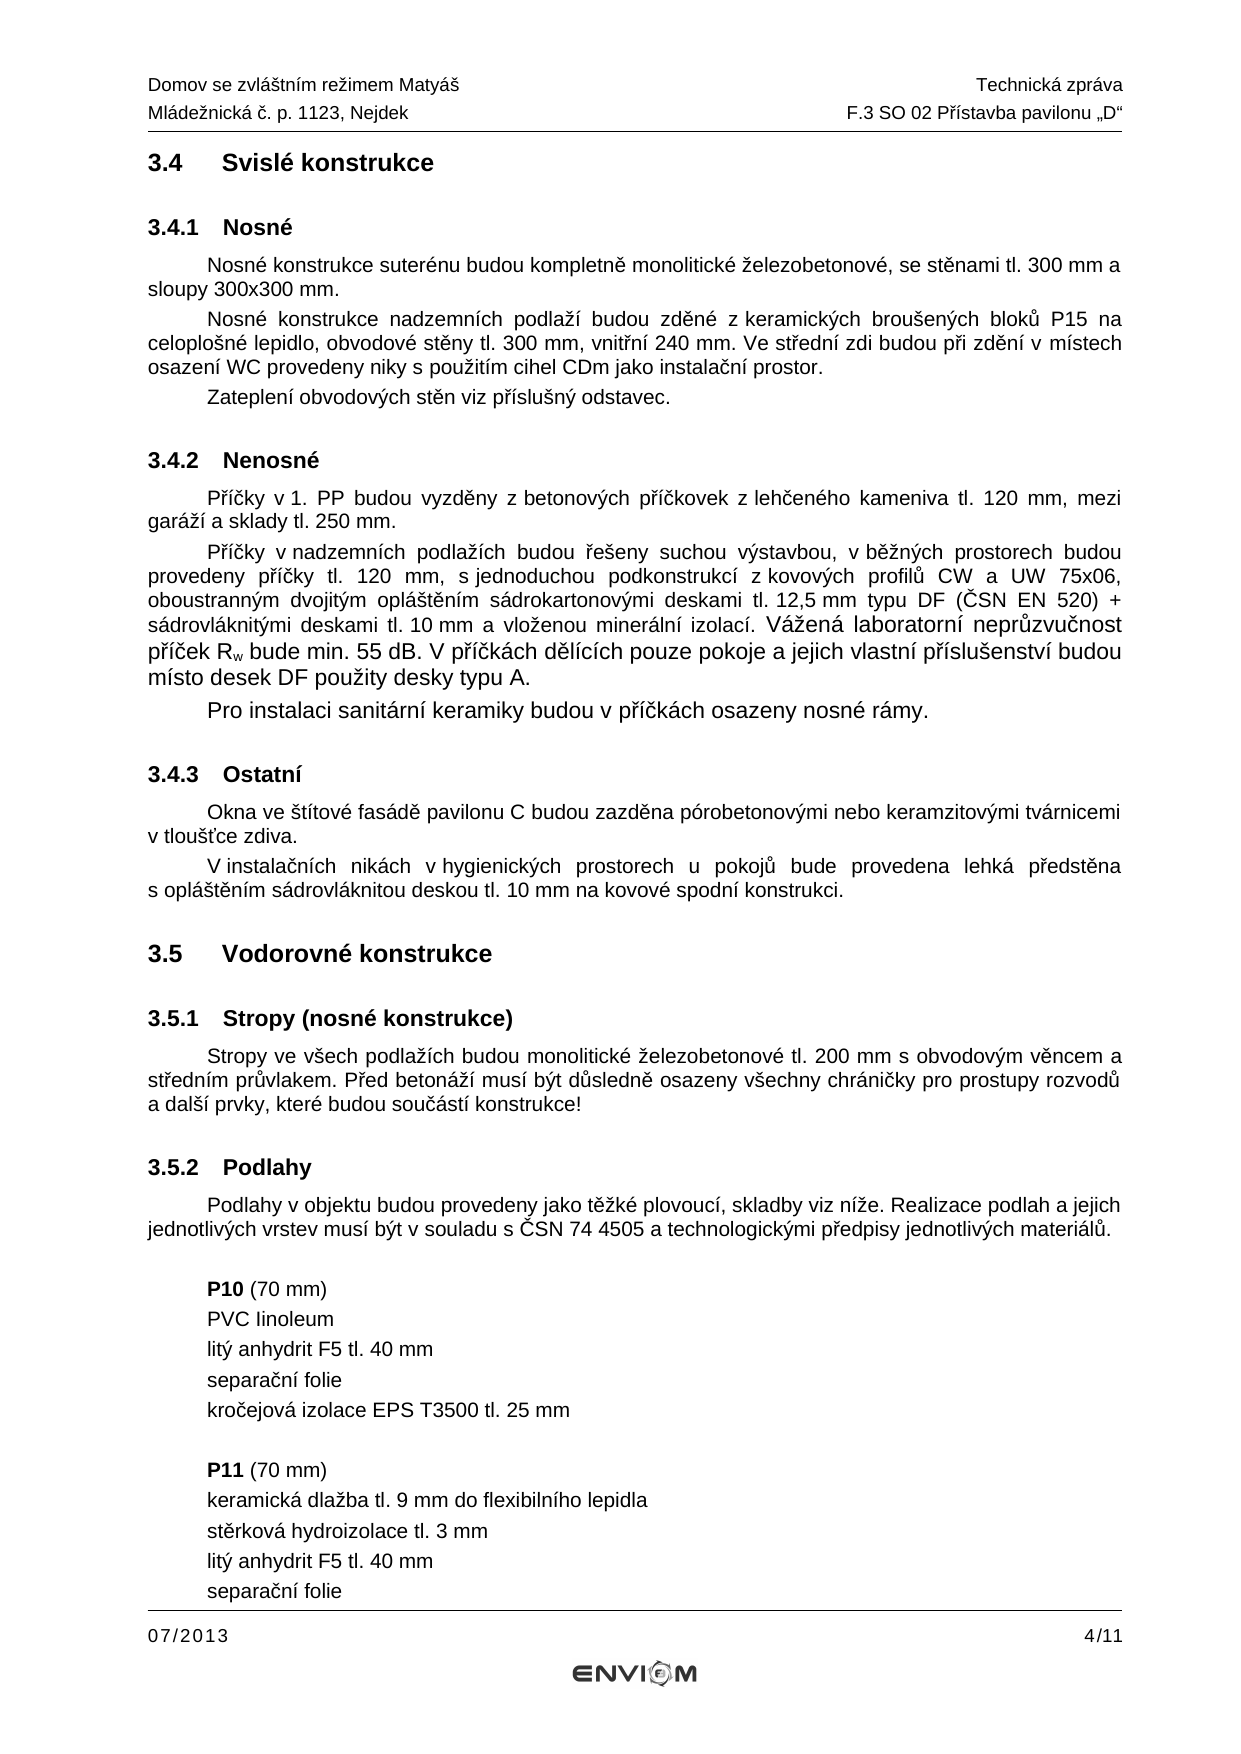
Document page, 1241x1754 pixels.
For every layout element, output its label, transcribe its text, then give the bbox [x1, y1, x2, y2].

text Nosné konstrukce nadzemních podlaží budou zděné z keramických broušených bloků P15 na celoplošné lepidlo, obvodové stěny tl. 300 mm, vnitřní 240 mm. Ve střední zdi budou při zdění v místech osazení WC provedeny niky s použitím cihel CDm jako instalační prostor. [148, 307, 1122, 379]
text P11 (70 mm) [148, 1458, 1122, 1482]
text V instalačních nikách v hygienických prostorech u pokojů bude provedena lehká předstěna s opláštěním sádrovláknitou deskou tl. 10 mm na kovové spodní konstrukci. [148, 854, 1122, 902]
text Pro instalaci sanitární keramiky budou v příčkách osazeny nosné rámy. [148, 697, 1122, 723]
picture [572, 1658, 698, 1689]
text kročejová izolace EPS T3500 tl. 25 mm [148, 1398, 1122, 1422]
text Nosné konstrukce suterénu budou kompletně monolitické železobetonové, se stěnami tl. 300 mm a sloupy 300x300 mm. [148, 253, 1122, 301]
subtitle Nosné [148, 214, 1122, 240]
text separační folie [148, 1367, 1122, 1391]
text litý anhydrit F5 tl. 40 mm [148, 1549, 1122, 1573]
subtitle Nenosné [148, 447, 1122, 473]
text Stropy ve všech podlažích budou monolitické železobetonové tl. 200 mm s obvodovým věncem a středním průvlakem. Před betonáží musí být důsledně osazeny všechny chráničky pro prostupy rozvodů a další prvky, které budou součástí konstrukce! [148, 1044, 1122, 1116]
text Zateplení obvodových stěn viz příslušný odstavec. [148, 385, 1122, 409]
text Příčky v 1. PP budou vyzděny z betonových příčkovek z lehčeného kameniva tl. 120 mm, mezi garáží a sklady tl. 250 mm. [148, 485, 1122, 533]
subtitle Ostatní [148, 761, 1122, 787]
text keramická dlažba tl. 9 mm do flexibilního lepidla [148, 1488, 1122, 1512]
subtitle Svislé konstrukce [148, 148, 1122, 176]
text litý anhydrit F5 tl. 40 mm [148, 1337, 1122, 1361]
text Podlahy v objektu budou provedeny jako těžké plovoucí, skladby viz níže. Realizace podlah a jejich jednotlivých vrstev musí být v souladu s ČSN 74 4505 a technologickými předpisy jednotlivých materiálů. [148, 1192, 1122, 1240]
text Příčky v nadzemních podlažích budou řešeny suchou výstavbou, v běžných prostorech budou provedeny příčky tl. 120 mm, s jednoduchou podkonstrukcí z kovových profilů CW a UW 75x06, oboustranným dvojitým opláštěním sádrokartonovými deskami tl. 12,5 mm typu DF (ČSN EN 520) + sádrovláknitými deskami tl. 10 mm a vloženou minerální izolací. Vážená laboratorní neprůzvučnost příček Rw bude min. 55 dB. V příčkách dělících pouze pokoje a jejich vlastní příslušenství budou místo desek DF použity desky typu A. [148, 539, 1122, 691]
text separační folie [148, 1579, 1122, 1603]
text Okna ve štítové fasádě pavilonu C budou zazděna pórobetonovými nebo keramzitovými tvárnicemi v tloušťce zdiva. [148, 799, 1122, 847]
subtitle Stropy (nosné konstrukce) [148, 1005, 1122, 1032]
text P10 (70 mm) [148, 1277, 1122, 1301]
subtitle Vodorovné konstrukce [148, 939, 1122, 968]
subtitle Podlahy [148, 1153, 1122, 1180]
text PVC Iinoleum [148, 1307, 1122, 1331]
text stěrková hydroizolace tl. 3 mm [148, 1518, 1122, 1542]
